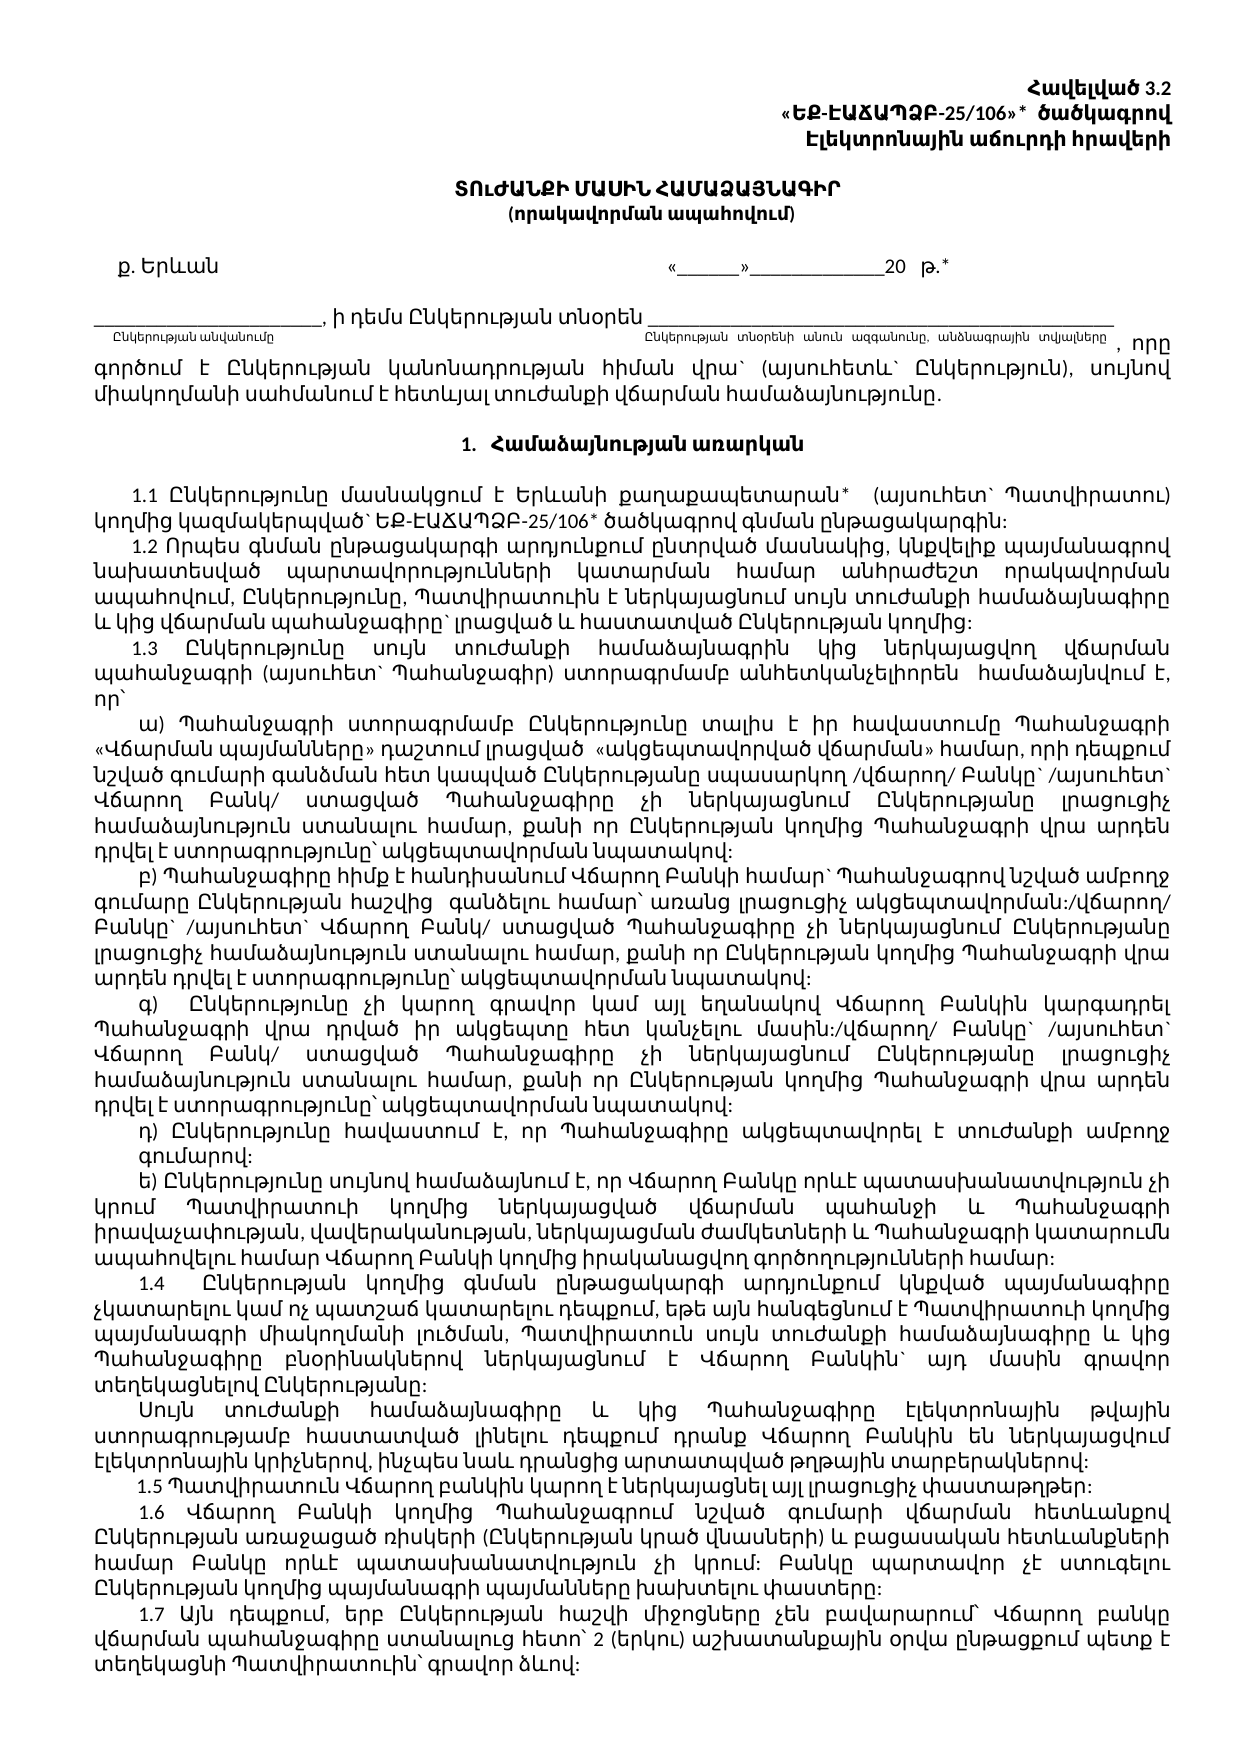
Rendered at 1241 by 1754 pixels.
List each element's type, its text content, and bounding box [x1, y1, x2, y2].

text դ) Ընկերությունը հավաստում է, որ Պահանջագիրը ակցեպտավորել է տուժանքի ամբողջ գումարով: [138, 1118, 1171, 1169]
text Սույն տուժանքի համաձայնագիրը և կից Պահանջագիրը էլեկտրոնային թվային ստորագրությամբ հաստատված լինելու դեպքում դրանք Վճարող Բանկին են ներկայացվում էլեկտրոնային կրիչներով, ինչպես նաև դրանցից արտատպված թղթային տարբերակներով: [94, 1397, 1171, 1474]
text ե) Ընկերությունը սույնով համաձայնում է, որ Վճարող Բանկը որևէ պատասխանատվություն չի կրում Պատվիրատուի կողմից ներկայացված վճարման պահանջի և Պահանջագրի իրավաչափության, վավերականության, ներկայացման ժամկետների և Պահանջագրի կատարումն ապահովելու համար Վճարող Բանկի կողմից իրականացվող գործողությունների համար: [94, 1169, 1171, 1270]
text 1.2 Որպես գնման ընթացակարգի արդյունքում ընտրված մասնակից, կնքվելիք պայմանագրով նախատեսված պարտավորությունների կատարման համար անհրաժեշտ որակավորման ապահովում, Ընկերությունը, Պատվիրատուին է ներկայացնում սույն տուժանքի համաձայնագիրը և կից վճարման պահանջագիրը` լրացված և հաստատված Ընկերության կողմից: [94, 533, 1171, 635]
text 1.7 Այն դեպքում, երբ Ընկերության հաշվի միջոցները չեն բավարարում՝ Վճարող բանկը վճարման պահանջագիրը ստանալուց հետո՝ 2 (երկու) աշխատանքային օրվա ընթացքում պետք է տեղեկացնի Պատվիրատուին՝ գրավոր ձևով: [94, 1601, 1171, 1677]
text ա) Պահանջագրի ստորագրմամբ Ընկերությունը տալիս է իր հավաստումը Պահանջագրի «Վճարման պայմանները» դաշտում լրացված «ակցեպտավորված վճարման» համար, որի դեպքում նշված գումարի գանձման հետ կապված Ընկերությանը սպասարկող /վճարող/ Բանկը` /այսուհետ` Վճարող Բանկ/ ստացված Պահանջագիրը չի ներկայացնում Ընկերությանը լրացուցիչ համաձայնություն ստանալու համար, քանի որ Ընկերության կողմից Պահանջագրի վրա արդեն դրվել է ստորագրությունը՝ ակցեպտավորման նպատակով: [94, 711, 1171, 864]
text «ԵՔ-ԷԱՃԱՊՁԲ-25/106»* ծածկագրով [94, 100, 1171, 126]
text 1.4 Ընկերության կողմից գնման ընթացակարգի արդյունքում կնքված պայմանագիրը չկատարելու կամ ոչ պատշաճ կատարելու դեպքում, եթե այն հանգեցնում է Պատվիրատուի կողմից պայմանագրի միակողմանի լուծման, Պատվիրատուն սույն տուժանքի համաձայնագիրը և կից Պահանջագիրը բնօրինակներով ներկայացնում է Վճարող Բանկին` այդ մասին գրավոր տեղեկացնելով Ընկերությանը: [94, 1270, 1171, 1397]
text բ) Պահանջագիրը հիմք է հանդիսանում Վճարող Բանկի համար` Պահանջագրով նշված ամբողջ գումարը Ընկերության հաշվից գանձելու համար՝ առանց լրացուցիչ ակցեպտավորման:/վճարող/ Բանկը` /այսուհետ` Վճարող Բանկ/ ստացված Պահանջագիրը չի ներկայացնում Ընկերությանը լրացուցիչ համաձայնություն ստանալու համար, քանի որ Ընկերության կողմից Պահանջագրի վրա արդեն դրվել է ստորագրությունը՝ ակցեպտավորման նպատակով: [94, 864, 1171, 991]
text 1. Համաձայնության առարկան [94, 432, 1171, 457]
text Էլեկտրոնային աճուրդի հրավերի [94, 126, 1171, 151]
text 1.3 Ընկերությունը սույն տուժանքի համաձայնագրին կից ներկայացվող վճարման պահանջագրի (այսուհետ` Պահանջագիր) ստորագրմամբ անհետկանչելիորեն համաձայնվում է, որ՝ [94, 635, 1171, 711]
text գ) Ընկերությունը չի կարող գրավոր կամ այլ եղանակով Վճարող Բանկին կարգադրել Պահանջագրի վրա դրված իր ակցեպտը հետ կանչելու մասին:/վճարող/ Բանկը` /այսուհետ` Վճարող Բանկ/ ստացված Պահանջագիրը չի ներկայացնում Ընկերությանը լրացուցիչ համաձայնություն ստանալու համար, քանի որ Ընկերության կողմից Պահանջագրի վրա արդեն դրվել է ստորագրությունը՝ ակցեպտավորման նպատակով: [94, 991, 1171, 1118]
text ______________________, ի դեմս Ընկերության տնօրեն _____________________________________________ [94, 304, 1171, 330]
text Հավելված 3.2 [94, 75, 1171, 100]
text ՏՈւԺԱՆՔԻ ՄԱՍԻՆ ՀԱՄԱՁԱՅՆԱԳԻՐ [94, 177, 1171, 202]
text (որակավորման ապահովում) [94, 202, 1171, 225]
text 1.5 Պատվիրատուն Վճարող բանկին կարող է ներկայացնել այլ լրացուցիչ փաստաթղթեր: [94, 1474, 1171, 1499]
text ք. Երևան «______»_____________20 թ.* [94, 254, 1171, 279]
text 1.1 Ընկերությունը մասնակցում է Երևանի քաղաքապետարան* (այսուհետ` Պատվիրատու) կողմից կազմակերպված` ԵՔ-ԷԱՃԱՊՁԲ-25/106* ծածկագրով գնման ընթացակարգին: [94, 482, 1171, 533]
text 1.6 Վճարող Բանկի կողմից Պահանջագրում նշված գումարի վճարման հետևանքով Ընկերության առաջացած ռիսկերի (Ընկերության կրած վնասների) և բացասական հետևանքների համար Բանկը որևէ պատասխանատվություն չի կրում: Բանկը պարտավոր չէ ստուգելու Ընկերության կողմից պայմանագրի պայմանները խախտելու փաստերը: [94, 1499, 1171, 1601]
text Ընկերության անվանումը Ընկերության տնօրենի անուն ազգանունը, անձնագրային տվյալները , որը գործում է Ընկերության կանոնադրության հիման վրա` (այսուհետև` Ընկերություն), սույնով միակողմանի սահմանում է հետևյալ տուժանքի վճարման համաձայնությունը. [94, 330, 1171, 406]
